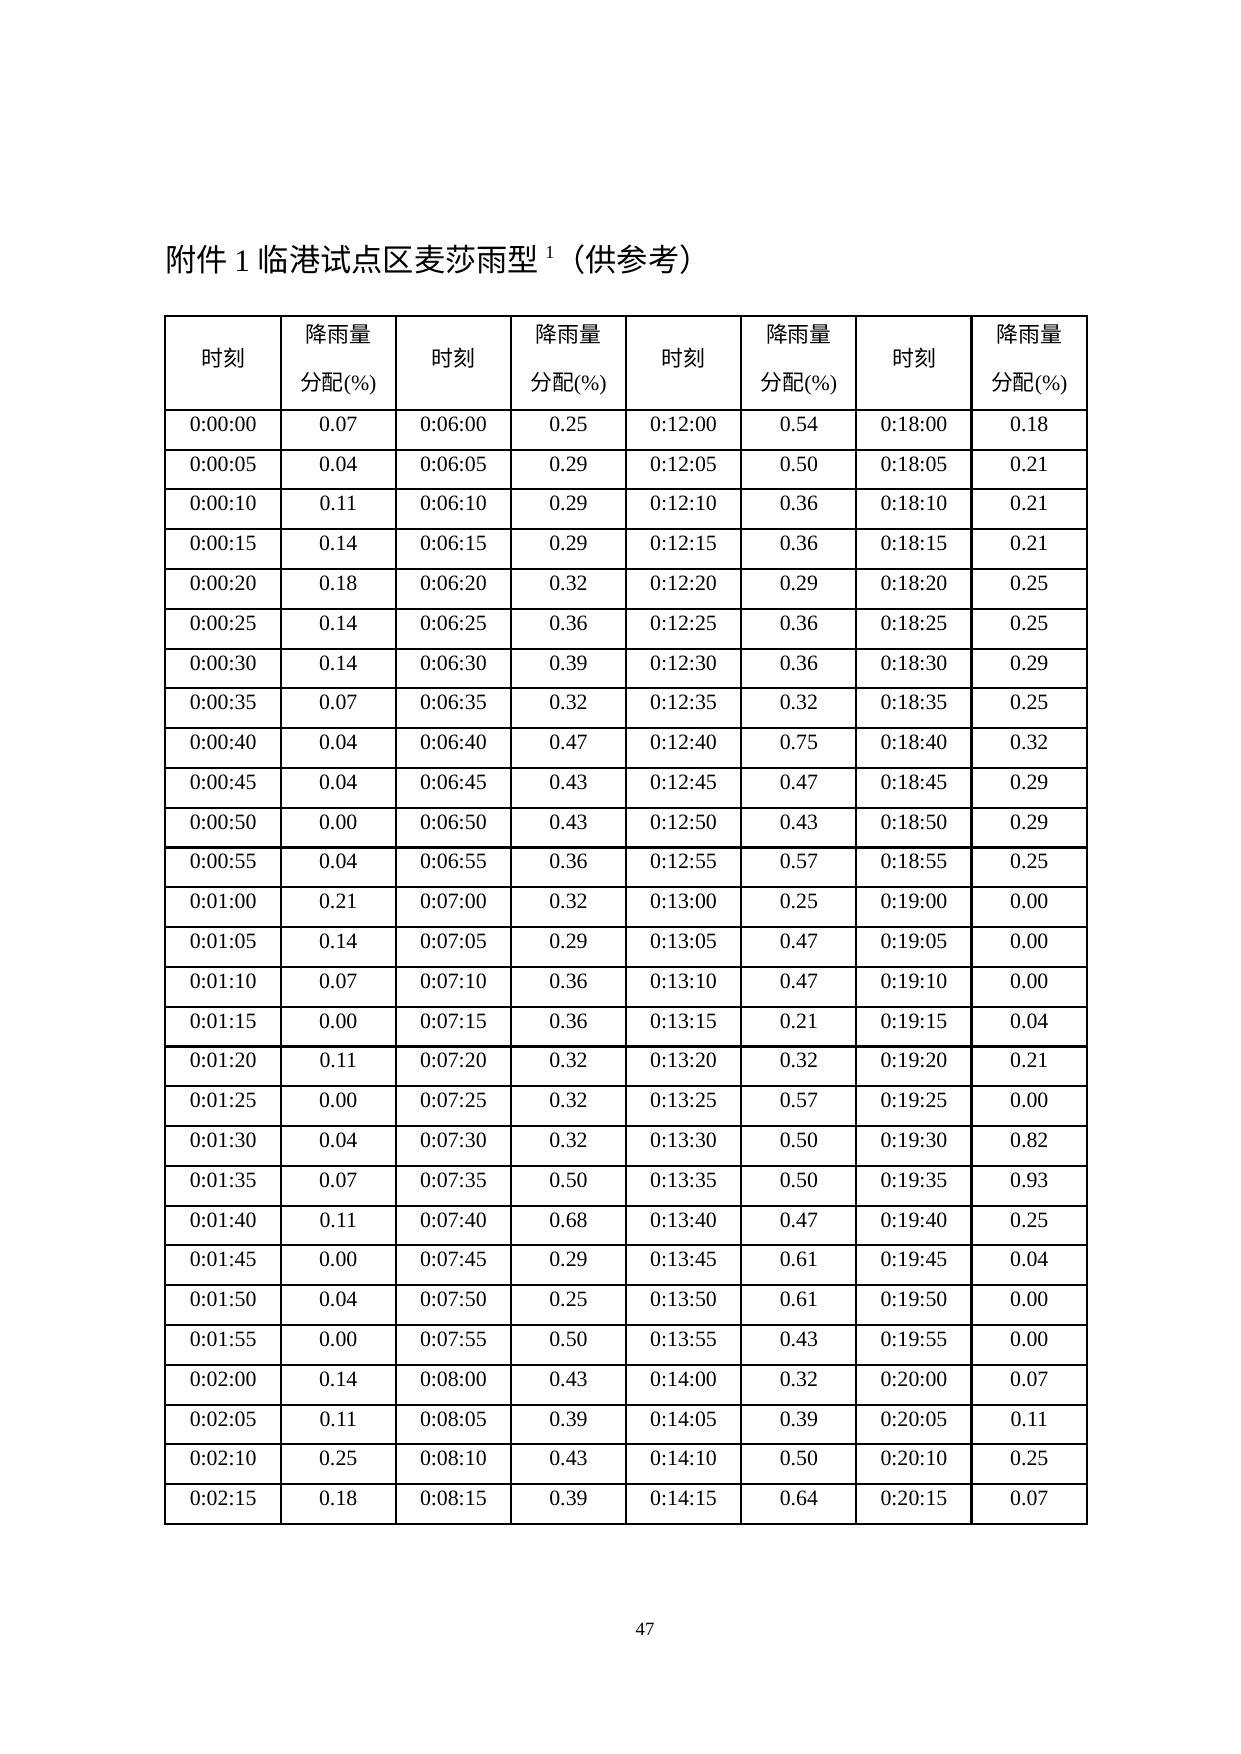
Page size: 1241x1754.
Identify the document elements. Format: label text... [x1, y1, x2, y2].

table_cell 0:02:00 [166, 1366, 280, 1403]
table_cell 0:08:05 [397, 1406, 510, 1443]
table_cell 0.47 [742, 1207, 855, 1244]
table_cell 0.00 [282, 809, 395, 846]
table_cell 0:06:40 [397, 729, 510, 767]
table_cell 0.36 [512, 849, 625, 886]
table_cell 0.04 [973, 1008, 1086, 1045]
table_header 降雨量 分配(%) [282, 317, 395, 409]
table_cell 0:13:55 [627, 1326, 740, 1364]
table_cell 0:13:25 [627, 1087, 740, 1125]
table_cell 0:18:35 [857, 689, 970, 727]
table_cell 0.32 [742, 1366, 855, 1403]
table_cell 0.50 [742, 1127, 855, 1165]
table_cell 0.07 [282, 411, 395, 448]
table_cell 0:01:15 [166, 1008, 280, 1045]
table_cell 0:00:55 [166, 849, 280, 886]
table_cell 0:19:05 [857, 928, 970, 966]
table_cell 0.43 [512, 1366, 625, 1403]
table_cell 0:06:35 [397, 689, 510, 727]
table_cell 0:00:50 [166, 809, 280, 846]
table_cell 0.07 [973, 1366, 1086, 1403]
table_header 时刻 [397, 317, 510, 409]
table_cell 0:07:45 [397, 1246, 510, 1284]
table_cell 0.07 [282, 689, 395, 727]
table_cell 0.29 [512, 1246, 625, 1284]
table_cell 0.43 [742, 1326, 855, 1364]
table_cell 0:13:30 [627, 1127, 740, 1165]
table_cell 0.32 [512, 1127, 625, 1165]
table_cell 0:18:20 [857, 570, 970, 608]
table_cell 0.25 [512, 1286, 625, 1324]
table_cell 0.04 [282, 729, 395, 767]
table_cell 0:00:10 [166, 490, 280, 528]
table_cell 0.18 [973, 411, 1086, 448]
table_cell 0:06:00 [397, 411, 510, 448]
table_cell 0.04 [282, 849, 395, 886]
table_cell 0:19:00 [857, 888, 970, 926]
table_cell 0.21 [282, 888, 395, 926]
table_cell 0.32 [512, 570, 625, 608]
table_cell 0.21 [973, 1048, 1086, 1085]
table_cell 0:12:55 [627, 849, 740, 886]
table_cell 0:07:15 [397, 1008, 510, 1045]
table_cell 0:13:15 [627, 1008, 740, 1045]
table_cell 0.25 [973, 1207, 1086, 1244]
table_cell 0:19:10 [857, 968, 970, 1006]
table_cell 0:20:00 [857, 1366, 970, 1403]
table_cell 0.29 [512, 928, 625, 966]
table_cell 0.07 [282, 968, 395, 1006]
table_cell 0.11 [282, 490, 395, 528]
table_cell 0:19:20 [857, 1048, 970, 1085]
table_cell 0:19:35 [857, 1167, 970, 1204]
table_cell 0.00 [282, 1246, 395, 1284]
table_cell 0:01:30 [166, 1127, 280, 1165]
table_cell 0.25 [742, 888, 855, 926]
table_cell 0.32 [742, 689, 855, 727]
table_cell 0:07:50 [397, 1286, 510, 1324]
table_cell 0:12:40 [627, 729, 740, 767]
table_cell 0.50 [742, 1167, 855, 1204]
table_cell 0:20:05 [857, 1406, 970, 1443]
table_cell 0.04 [282, 451, 395, 488]
table_cell 0:06:10 [397, 490, 510, 528]
table_cell 0.61 [742, 1286, 855, 1324]
table_cell 0.43 [742, 809, 855, 846]
table_cell 0.43 [512, 1445, 625, 1483]
table_cell 0:01:45 [166, 1246, 280, 1284]
table_cell 0.39 [512, 1406, 625, 1443]
table_cell 0:01:25 [166, 1087, 280, 1125]
table_cell 0:08:00 [397, 1366, 510, 1403]
table_header 时刻 [627, 317, 740, 409]
table_cell 0.00 [973, 1326, 1086, 1364]
table_cell 0:18:00 [857, 411, 970, 448]
table_cell 0:14:05 [627, 1406, 740, 1443]
table_cell 0.39 [742, 1406, 855, 1443]
table_cell 0:12:05 [627, 451, 740, 488]
table_cell 0:18:45 [857, 769, 970, 807]
table_cell 0.00 [973, 928, 1086, 966]
table_cell 0.57 [742, 1087, 855, 1125]
table_cell 0.00 [282, 1087, 395, 1125]
table_cell 0.14 [282, 530, 395, 568]
table_cell 0.04 [282, 1127, 395, 1165]
table_cell 0.47 [512, 729, 625, 767]
table_cell 0:07:10 [397, 968, 510, 1006]
table_cell 0.32 [742, 1048, 855, 1085]
table_cell 0.25 [973, 570, 1086, 608]
table_cell 0.14 [282, 610, 395, 647]
table_cell 0:13:10 [627, 968, 740, 1006]
table_header 降雨量 分配(%) [742, 317, 855, 409]
table_cell 0.47 [742, 968, 855, 1006]
table_cell 0:00:30 [166, 650, 280, 687]
table_cell 0.14 [282, 650, 395, 687]
table_cell 0:01:05 [166, 928, 280, 966]
table_cell 0.21 [973, 490, 1086, 528]
table_cell 0.36 [742, 490, 855, 528]
table_cell 0:19:55 [857, 1326, 970, 1364]
table_cell 0:14:00 [627, 1366, 740, 1403]
table_cell 0.29 [512, 490, 625, 528]
table_cell 0:06:45 [397, 769, 510, 807]
table_cell 0:07:20 [397, 1048, 510, 1085]
table_cell 0:19:15 [857, 1008, 970, 1045]
table_cell 0.32 [512, 888, 625, 926]
table_cell 0.36 [512, 1008, 625, 1045]
table_cell 0:13:40 [627, 1207, 740, 1244]
table_header 降雨量 分配(%) [512, 317, 625, 409]
table_cell 0.50 [742, 451, 855, 488]
table_cell 0:06:20 [397, 570, 510, 608]
table_cell 0.21 [742, 1008, 855, 1045]
table_cell 0.57 [742, 849, 855, 886]
table_cell 0:14:10 [627, 1445, 740, 1483]
table_cell 0:02:15 [166, 1485, 280, 1523]
table_cell 0:07:35 [397, 1167, 510, 1204]
table_cell 0:18:25 [857, 610, 970, 647]
table_cell 0:12:30 [627, 650, 740, 687]
table_cell 0.14 [282, 1366, 395, 1403]
table_cell 0.50 [512, 1326, 625, 1364]
table_cell 0.47 [742, 928, 855, 966]
table_cell 0:14:15 [627, 1485, 740, 1523]
table_header 时刻 [857, 317, 970, 409]
table_cell 0:19:45 [857, 1246, 970, 1284]
table_cell 0:06:30 [397, 650, 510, 687]
table_cell 0.29 [973, 650, 1086, 687]
table_cell 0.50 [512, 1167, 625, 1204]
table_cell 0.07 [973, 1485, 1086, 1523]
table_cell 0:12:10 [627, 490, 740, 528]
table_header 时刻 [166, 317, 280, 409]
table_cell 0:01:35 [166, 1167, 280, 1204]
table_cell 0.43 [512, 809, 625, 846]
table_cell 0.36 [742, 530, 855, 568]
table_cell 0.00 [973, 968, 1086, 1006]
table_cell 0.25 [973, 849, 1086, 886]
table_cell 0.29 [973, 769, 1086, 807]
table_cell 0.39 [512, 650, 625, 687]
table_cell 0.29 [512, 451, 625, 488]
table_cell 0.29 [512, 530, 625, 568]
table_cell 0:12:25 [627, 610, 740, 647]
table_cell 0.00 [973, 888, 1086, 926]
table_cell 0:18:30 [857, 650, 970, 687]
table_cell 0:00:20 [166, 570, 280, 608]
table_cell 0.07 [282, 1167, 395, 1204]
table_header 降雨量 分配(%) [973, 317, 1086, 409]
table_cell 0:18:10 [857, 490, 970, 528]
table_cell 0:06:55 [397, 849, 510, 886]
table_cell 0.36 [512, 610, 625, 647]
table_cell 0:07:55 [397, 1326, 510, 1364]
table_cell 0:13:50 [627, 1286, 740, 1324]
table_cell 0:07:40 [397, 1207, 510, 1244]
table_cell 0:00:00 [166, 411, 280, 448]
table_cell 0:01:40 [166, 1207, 280, 1244]
table_cell 0.32 [973, 729, 1086, 767]
table_cell 0:02:10 [166, 1445, 280, 1483]
table_cell 0.04 [282, 1286, 395, 1324]
table_cell 0.43 [512, 769, 625, 807]
table_cell 0:00:40 [166, 729, 280, 767]
table_cell 0:00:35 [166, 689, 280, 727]
table_cell 0:12:45 [627, 769, 740, 807]
table_cell 0.36 [742, 650, 855, 687]
table_cell 0:07:30 [397, 1127, 510, 1165]
table_cell 0.54 [742, 411, 855, 448]
table_cell 0:18:55 [857, 849, 970, 886]
table_cell 0:18:40 [857, 729, 970, 767]
table_cell 0:12:15 [627, 530, 740, 568]
table_cell 0.14 [282, 928, 395, 966]
table_cell 0.11 [282, 1207, 395, 1244]
table_cell 0:20:15 [857, 1485, 970, 1523]
table_cell 0.36 [742, 610, 855, 647]
table_cell 0.68 [512, 1207, 625, 1244]
table_cell 0.50 [742, 1445, 855, 1483]
table_cell 0:12:50 [627, 809, 740, 846]
table_cell 0:06:25 [397, 610, 510, 647]
table_cell 0:18:15 [857, 530, 970, 568]
table_cell 0.29 [742, 570, 855, 608]
table_cell 0:13:00 [627, 888, 740, 926]
table_cell 0:13:45 [627, 1246, 740, 1284]
table_cell 0:00:45 [166, 769, 280, 807]
table_cell 0:06:50 [397, 809, 510, 846]
table_cell 0:12:20 [627, 570, 740, 608]
table_cell 0:01:00 [166, 888, 280, 926]
table_cell 0:01:55 [166, 1326, 280, 1364]
table_cell 0:18:50 [857, 809, 970, 846]
table_cell 0.61 [742, 1246, 855, 1284]
table_cell 0.75 [742, 729, 855, 767]
table_cell 0:08:15 [397, 1485, 510, 1523]
table_cell 0:19:25 [857, 1087, 970, 1125]
table_cell 0.18 [282, 1485, 395, 1523]
table_cell 0.25 [282, 1445, 395, 1483]
table_cell 0:19:40 [857, 1207, 970, 1244]
table_cell 0:00:25 [166, 610, 280, 647]
table_cell 0.04 [282, 769, 395, 807]
table_cell 0.21 [973, 530, 1086, 568]
table_cell 0.11 [282, 1048, 395, 1085]
table_cell 0:13:20 [627, 1048, 740, 1085]
table_cell 0.11 [282, 1406, 395, 1443]
table_cell 0:00:15 [166, 530, 280, 568]
table_cell 0.93 [973, 1167, 1086, 1204]
table_cell 0:18:05 [857, 451, 970, 488]
table_cell 0:12:35 [627, 689, 740, 727]
table_cell 0.00 [973, 1087, 1086, 1125]
table_cell 0:12:00 [627, 411, 740, 448]
table_cell 0.25 [512, 411, 625, 448]
table_cell 0.32 [512, 1087, 625, 1125]
table_cell 0.32 [512, 689, 625, 727]
table_cell 0:06:15 [397, 530, 510, 568]
table_cell 0:08:10 [397, 1445, 510, 1483]
table_cell 0.00 [973, 1286, 1086, 1324]
table_cell 0:00:05 [166, 451, 280, 488]
table_cell 0:13:05 [627, 928, 740, 966]
table_cell 0.47 [742, 769, 855, 807]
table_cell 0:07:05 [397, 928, 510, 966]
table_cell 0:20:10 [857, 1445, 970, 1483]
table_cell 0:07:25 [397, 1087, 510, 1125]
table_cell 0:06:05 [397, 451, 510, 488]
table_cell 0.00 [282, 1326, 395, 1364]
table_cell 0:13:35 [627, 1167, 740, 1204]
table_cell 0.39 [512, 1485, 625, 1523]
table_cell 0.32 [512, 1048, 625, 1085]
table_cell 0:02:05 [166, 1406, 280, 1443]
table_cell 0:19:50 [857, 1286, 970, 1324]
table_cell 0:19:30 [857, 1127, 970, 1165]
table_cell 0:01:20 [166, 1048, 280, 1085]
table_cell 0.64 [742, 1485, 855, 1523]
table_cell 0.25 [973, 689, 1086, 727]
table_cell 0.29 [973, 809, 1086, 846]
table_cell 0:01:10 [166, 968, 280, 1006]
table_cell 0.04 [973, 1246, 1086, 1284]
table_cell 0.11 [973, 1406, 1086, 1443]
table_cell 0.25 [973, 1445, 1086, 1483]
table_cell 0:07:00 [397, 888, 510, 926]
subtitle 附件1 临港试点区麦莎雨型1（供参考） [165, 224, 1087, 292]
table_cell 0.21 [973, 451, 1086, 488]
table_cell 0.00 [282, 1008, 395, 1045]
table_cell 0.36 [512, 968, 625, 1006]
table_cell 0:01:50 [166, 1286, 280, 1324]
table_cell 0.25 [973, 610, 1086, 647]
table_cell 0.18 [282, 570, 395, 608]
table_cell 0.82 [973, 1127, 1086, 1165]
